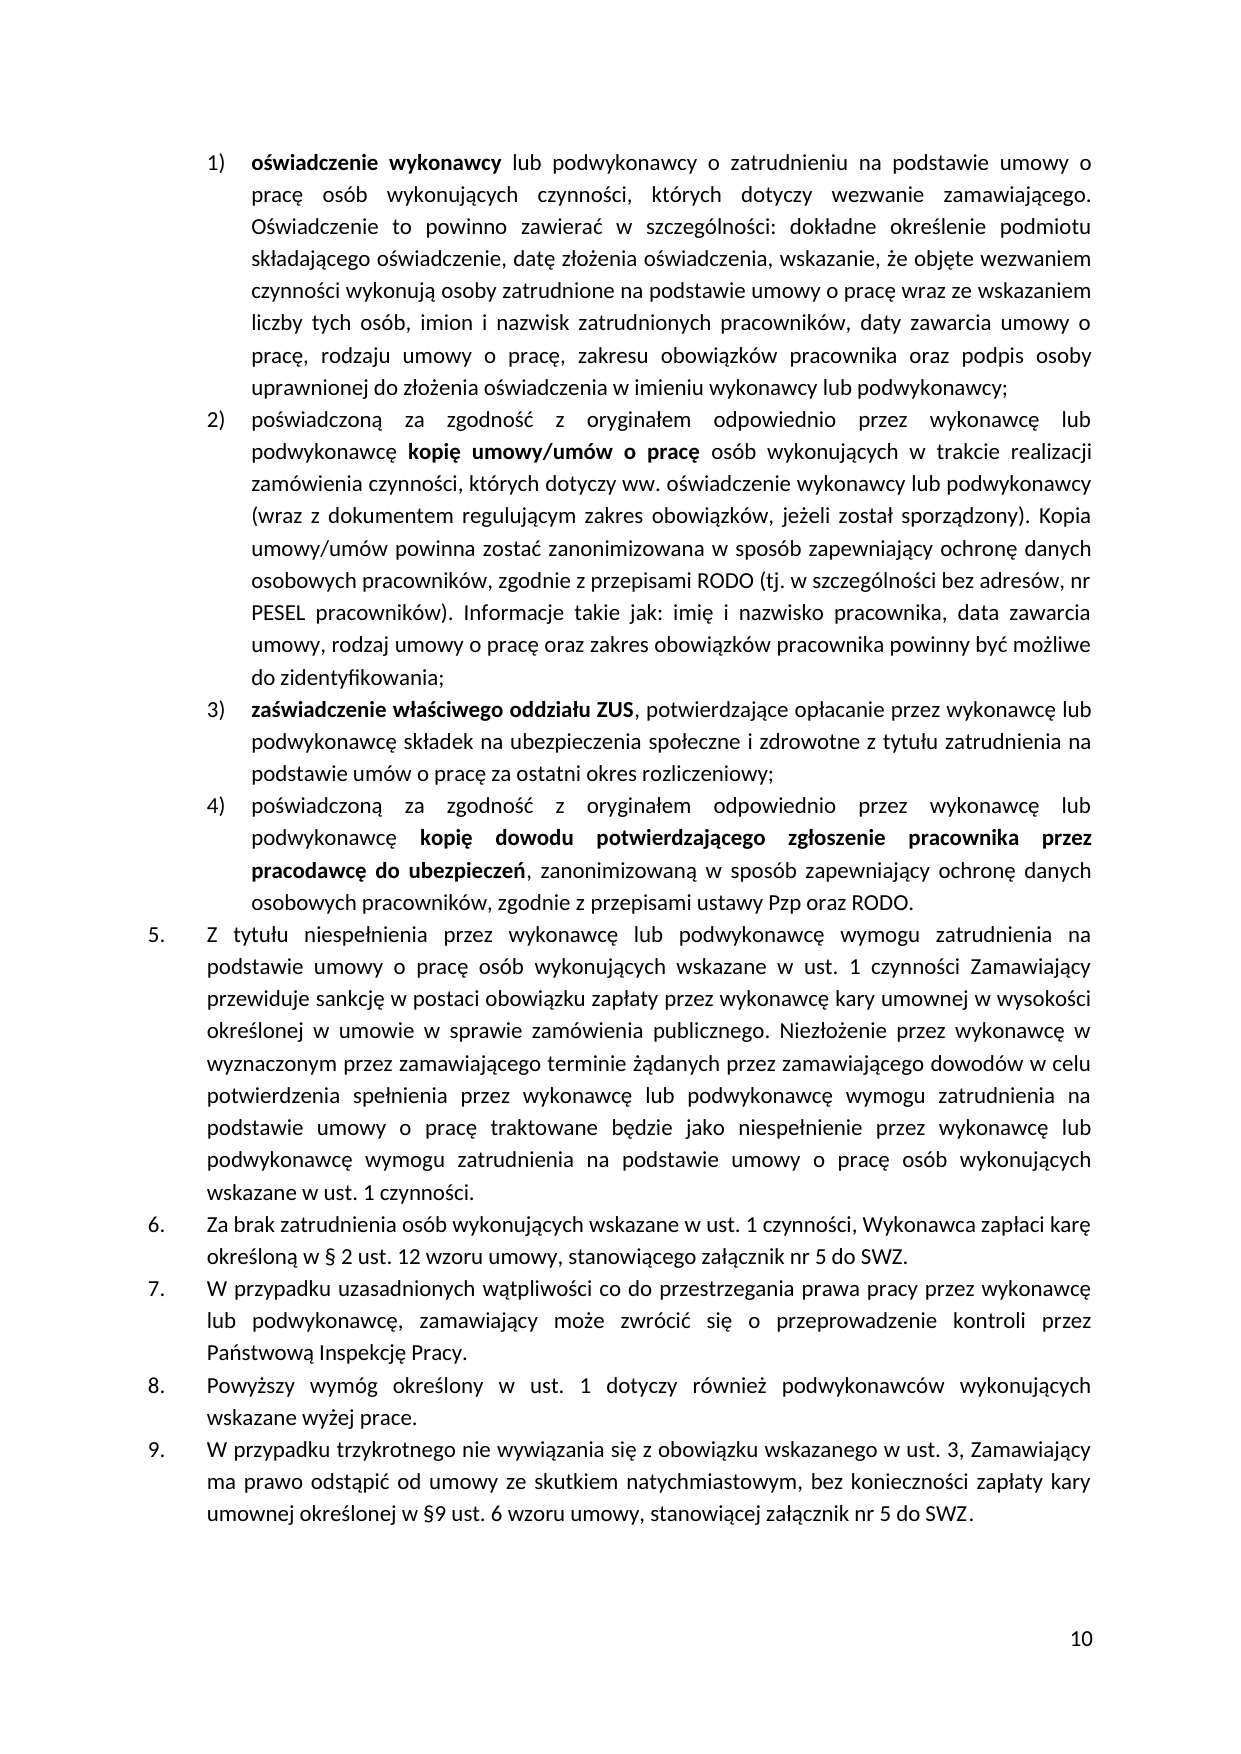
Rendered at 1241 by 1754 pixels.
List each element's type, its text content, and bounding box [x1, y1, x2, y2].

list poświadczoną za zgodność z oryginałem odpowiednio przez wykonawcę lub podwykonawcę kopię dowodu potwierdzającego zgłoszenie pracownika przez pracodawcę do ubezpieczeń, zanonimizowaną w sposób zapewniający ochronę danych osobowych pracowników, zgodnie z przepisami ustawy Pzp oraz RODO. [207, 791, 1093, 916]
list poświadczoną za zgodność z oryginałem odpowiednio przez wykonawcę lub podwykonawcę kopię umowy/umów o pracę osób wykonujących w trakcie realizacji zamówienia czynności, których dotyczy ww. oświadczenie wykonawcy lub podwykonawcy (wraz z dokumentem regulującym zakres obowiązków, jeżeli został sporządzony). Kopia umowy/umów powinna zostać zanonimizowana w sposób zapewniający ochronę danych osobowych pracowników, zgodnie z przepisami RODO (tj. w szczególności bez adresów, nr PESEL pracowników). Informacje takie jak: imię i nazwisko pracownika, data zawarcia umowy, rodzaj umowy o pracę oraz zakres obowiązków pracownika powinny być możliwe do zidentyfikowania; [207, 405, 1093, 691]
list oświadczenie wykonawcy lub podwykonawcy o zatrudnieniu na podstawie umowy o pracę osób wykonujących czynności, których dotyczy wezwanie zamawiającego. Oświadczenie to powinno zawierać w szczególności: dokładne określenie podmiotu składającego oświadczenie, datę złożenia oświadczenia, wskazanie, że objęte wezwaniem czynności wykonują osoby zatrudnione na podstawie umowy o pracę wraz ze wskazaniem liczby tych osób, imion i nazwisk zatrudnionych pracowników, daty zawarcia umowy o pracę, rodzaju umowy o pracę, zakresu obowiązków pracownika oraz podpis osoby uprawnionej do złożenia oświadczenia w imieniu wykonawcy lub podwykonawcy; [207, 148, 1093, 401]
list W przypadku trzykrotnego nie wywiązania się z obowiązku wskazanego w ust. 3, Zamawiający ma prawo odstąpić od umowy ze skutkiem natychmiastowym, bez konieczności zapłaty kary umownej określonej w §9 ust. 6 wzoru umowy, stanowiącej załącznik nr 5 do SWZ. [148, 1435, 1093, 1527]
list zaświadczenie właściwego oddziału ZUS, potwierdzające opłacanie przez wykonawcę lub podwykonawcę składek na ubezpieczenia społeczne i zdrowotne z tytułu zatrudnienia na podstawie umów o pracę za ostatni okres rozliczeniowy; [207, 695, 1093, 787]
list W przypadku uzasadnionych wątpliwości co do przestrzegania prawa pracy przez wykonawcę lub podwykonawcę, zamawiający może zwrócić się o przeprowadzenie kontroli przez Państwową Inspekcję Pracy. [148, 1274, 1093, 1367]
list Powyższy wymóg określony w ust. 1 dotyczy również podwykonawców wykonujących wskazane wyżej prace. [148, 1371, 1093, 1431]
list Z tytułu niespełnienia przez wykonawcę lub podwykonawcę wymogu zatrudnienia na podstawie umowy o pracę osób wykonujących wskazane w ust. 1 czynności Zamawiający przewiduje sankcję w postaci obowiązku zapłaty przez wykonawcę kary umownej w wysokości określonej w umowie w sprawie zamówienia publicznego. Niezłożenie przez wykonawcę w wyznaczonym przez zamawiającego terminie żądanych przez zamawiającego dowodów w celu potwierdzenia spełnienia przez wykonawcę lub podwykonawcę wymogu zatrudnienia na podstawie umowy o pracę traktowane będzie jako niespełnienie przez wykonawcę lub podwykonawcę wymogu zatrudnienia na podstawie umowy o pracę osób wykonujących wskazane w ust. 1 czynności. [148, 920, 1093, 1206]
list Za brak zatrudnienia osób wykonujących wskazane w ust. 1 czynności, Wykonawca zapłaci karę określoną w § 2 ust. 12 wzoru umowy, stanowiącego załącznik nr 5 do SWZ. [148, 1210, 1093, 1270]
